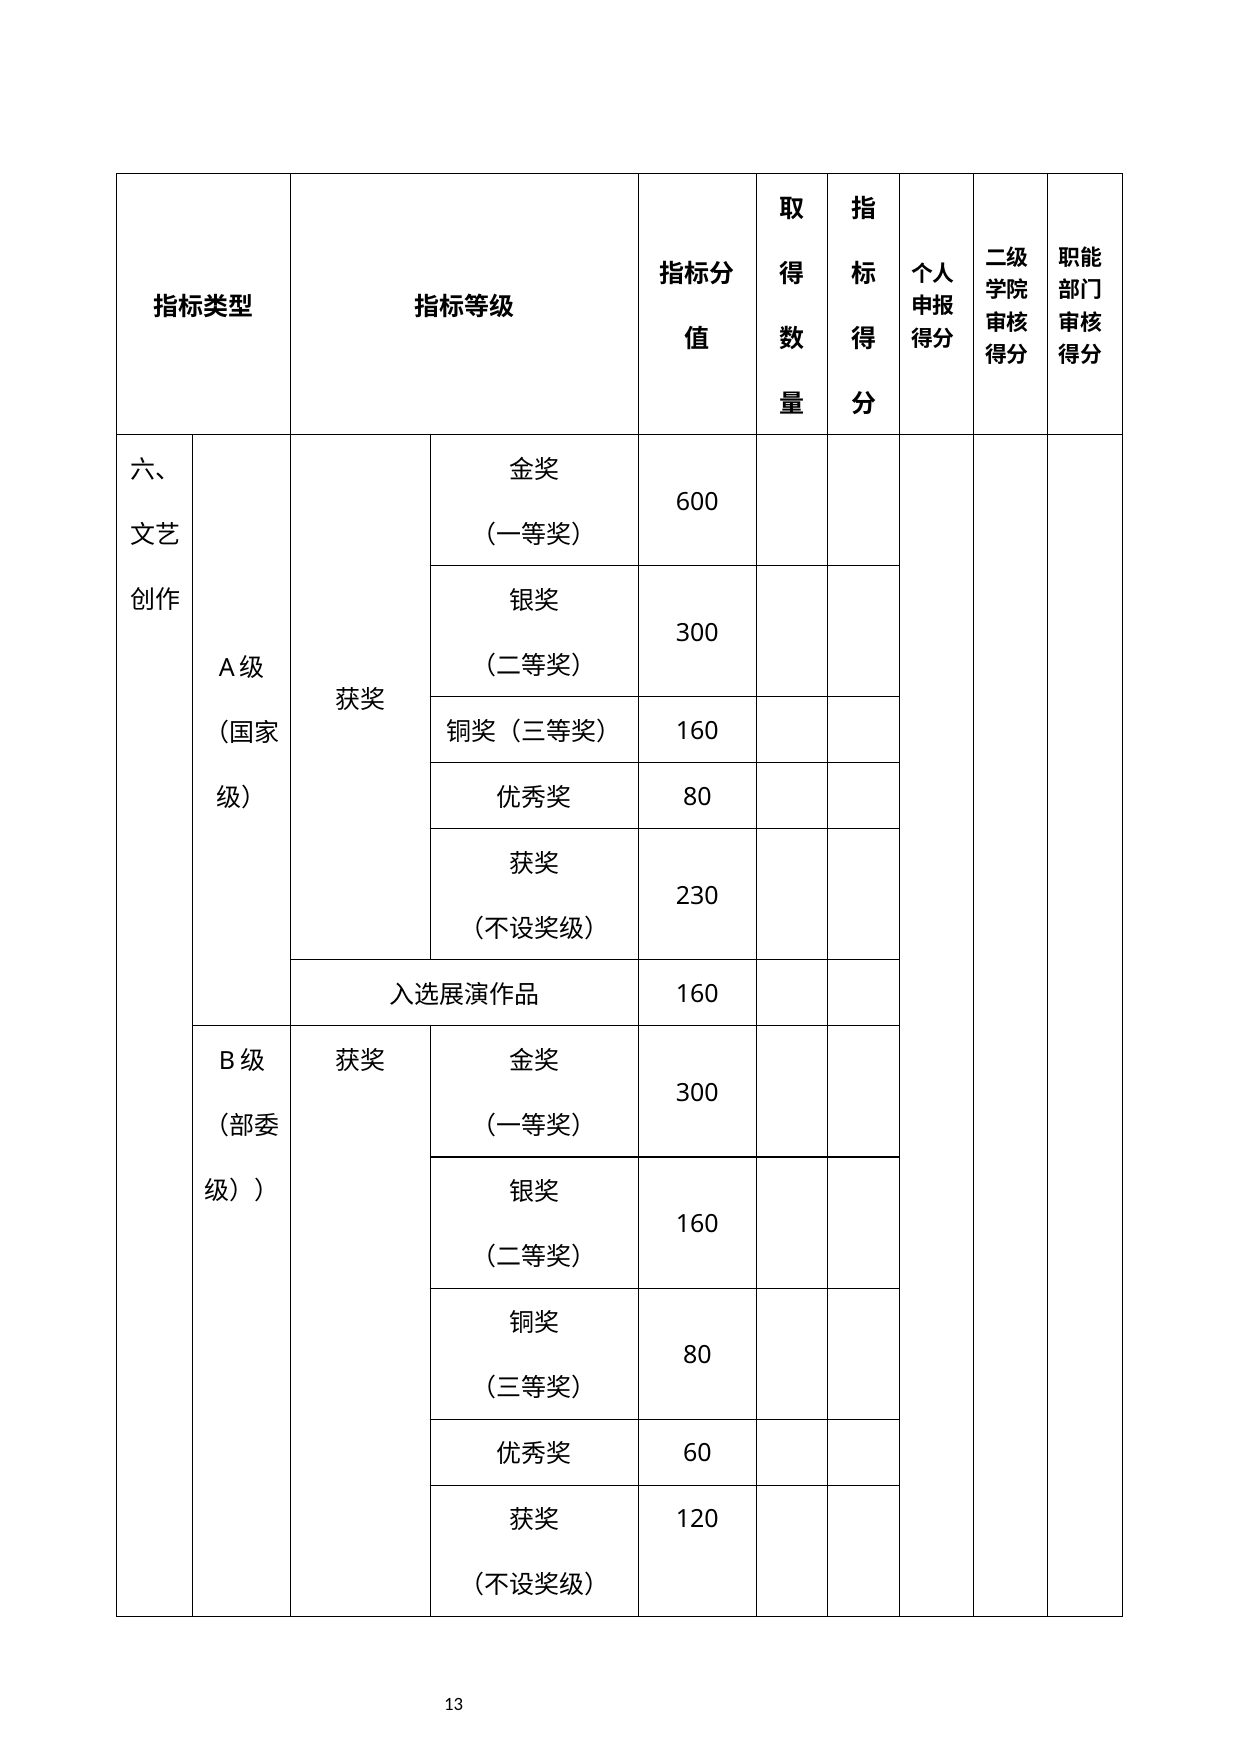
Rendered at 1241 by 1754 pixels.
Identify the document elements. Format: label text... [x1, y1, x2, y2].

table_cell [757, 763, 827, 828]
table_cell 铜奖 （三等奖） [431, 1289, 638, 1418]
table_cell [900, 435, 973, 1616]
table_cell 铜奖（三等奖） [431, 697, 638, 762]
table_cell 300 [639, 566, 756, 696]
table_cell [828, 1289, 899, 1418]
table_cell A级（国家级） [193, 435, 290, 1025]
table_cell [757, 1486, 827, 1616]
table_cell 160 [639, 960, 756, 1025]
table_cell 职能部门审核得分 [1048, 174, 1122, 434]
table_cell [828, 1420, 899, 1484]
table_cell 230 [639, 829, 756, 959]
table_cell [828, 697, 899, 762]
table_cell 金奖 （一等奖） [431, 435, 638, 565]
table_cell 指标等级 [291, 174, 638, 434]
table_cell 银奖 （二等奖） [431, 1158, 638, 1287]
table_cell 160 [639, 1158, 756, 1287]
table_cell 取得数量 [757, 174, 827, 434]
table_cell 金奖 （一等奖） [431, 1026, 638, 1156]
table_cell 获奖 [291, 1026, 430, 1616]
table_cell [828, 960, 899, 1025]
table_cell [757, 829, 827, 959]
table_cell 60 [639, 1420, 756, 1484]
table_cell 二级学院审核得分 [974, 174, 1047, 434]
table_cell 获奖 [291, 435, 430, 959]
table_cell [828, 1026, 899, 1156]
table_cell 80 [639, 1289, 756, 1418]
table_cell 优秀奖 [431, 763, 638, 828]
table_cell [757, 960, 827, 1025]
table_cell [757, 1026, 827, 1156]
table_cell 指标得分 [828, 174, 899, 434]
table_cell [757, 1420, 827, 1484]
table_cell 300 [639, 1026, 756, 1156]
table_cell 600 [639, 435, 756, 565]
table_cell [828, 435, 899, 565]
table_cell [757, 566, 827, 696]
table_cell [974, 435, 1047, 1616]
table_cell 指标类型 [117, 174, 290, 434]
table_cell 获奖 （不设奖级） [431, 829, 638, 959]
table_cell [828, 1158, 899, 1287]
table_cell 160 [639, 697, 756, 762]
table_cell 优秀奖 [431, 1420, 638, 1484]
table_cell [757, 435, 827, 565]
table_cell 指标分值 [639, 174, 756, 434]
table_cell [757, 697, 827, 762]
table_cell 入选展演作品 [291, 960, 638, 1025]
table_cell [828, 829, 899, 959]
table_cell 六、文艺创作 [117, 435, 192, 1616]
table_cell 银奖 （二等奖） [431, 566, 638, 696]
table_cell [757, 1289, 827, 1418]
table_cell 80 [639, 763, 756, 828]
table_cell [828, 763, 899, 828]
table_cell 获奖 （不设奖级） [431, 1486, 638, 1616]
table_cell [1048, 435, 1122, 1616]
table_cell [757, 1158, 827, 1287]
table_cell 个人申报得分 [900, 174, 973, 434]
table_cell [828, 1486, 899, 1616]
table_cell [828, 566, 899, 696]
table_cell 120 [639, 1486, 756, 1616]
table_cell B级 （部委级）） [193, 1026, 290, 1616]
